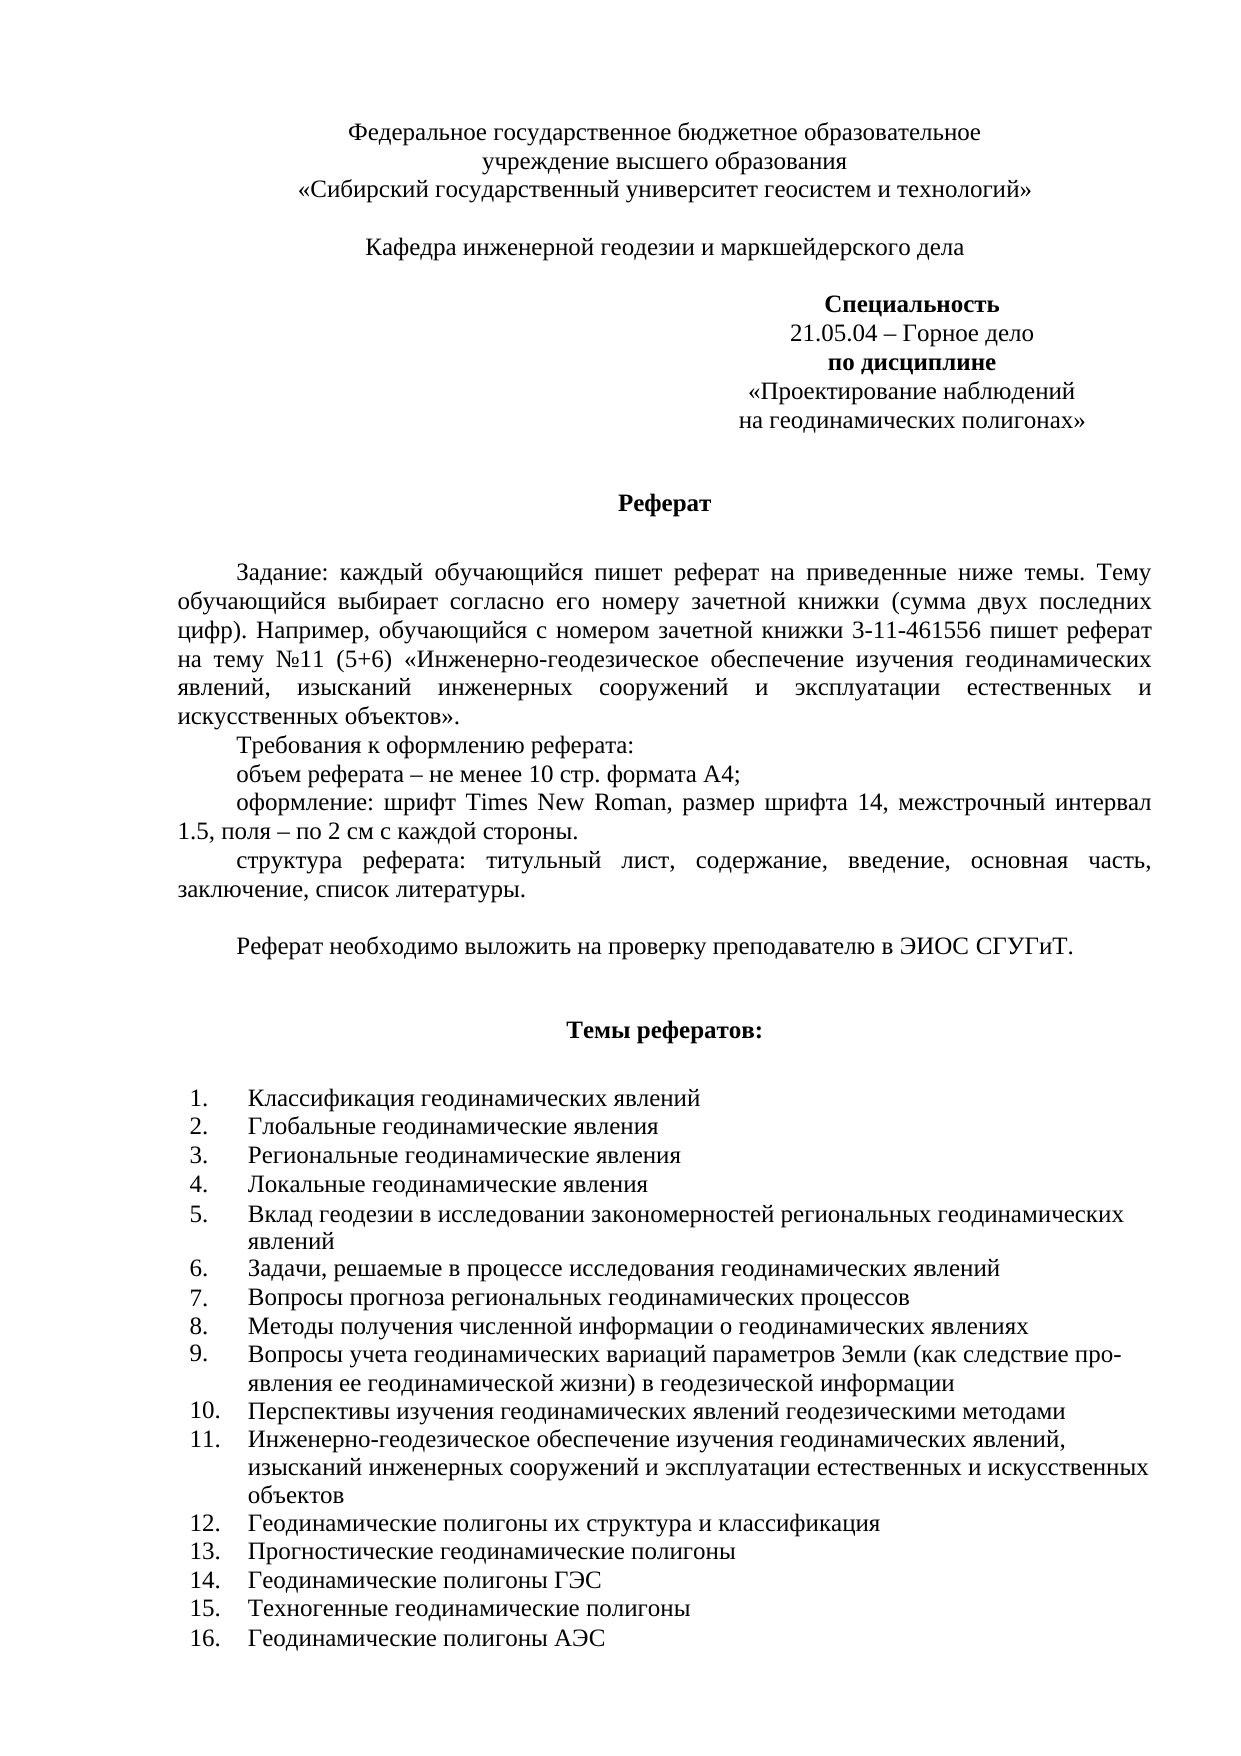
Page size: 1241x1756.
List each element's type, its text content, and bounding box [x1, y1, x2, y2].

table_cell Вопросы прогноза региональных геодинамических процессов [234, 1284, 1163, 1312]
table_cell Прогностические геодинамические полигоны [234, 1538, 1163, 1567]
text оформление: шрифт Times New Roman, размер шрифта 14, межстрочный интервал 1.5, поля – по 2 см с каждой стороны. [177, 787, 1152, 845]
subtitle по дисциплине [776, 348, 1048, 376]
table_cell Техногенные геодинамические полигоны [234, 1596, 1163, 1624]
table_cell 15. [169, 1596, 234, 1624]
text 21.05.04 – Горное дело [776, 319, 1048, 347]
table_cell 6. [169, 1255, 234, 1284]
text структура реферата: титульный лист, содержание, введение, основная часть, заключение, список литературы. [177, 845, 1152, 902]
text Реферат необходимо выложить на проверку преподавателю в ЭИОС СГУГиТ. [177, 931, 1153, 960]
table_cell Задачи, решаемые в процессе исследования геодинамических явлений [234, 1255, 1163, 1284]
table_cell 3. [169, 1142, 234, 1171]
table_cell 2. [169, 1114, 234, 1142]
table_cell Вклад геодезии в исследовании закономерностей региональных геодинамических явлений [234, 1200, 1163, 1255]
text объем реферата – не менее 10 стр. формата А4; [236, 759, 1173, 787]
table_cell Геодинамические полигоны ГЭС [234, 1567, 1163, 1596]
subtitle Реферат [281, 488, 1048, 516]
table_cell 16. [169, 1624, 234, 1652]
table_cell Геодинамические полигоны их структура и классификация [234, 1510, 1163, 1538]
text «Сибирский государственный университет геосистем и технологий» Кафедра инженерной геодезии и маркшейдерского дела [281, 174, 1049, 261]
table_cell 4. [169, 1171, 234, 1200]
subtitle Специальность [776, 290, 1048, 319]
text Задание: каждый обучающийся пишет реферат на приведенные ниже темы. Тему обучающийся выбирает согласно его номеру зачетной книжки (сумма двух последних цифр). Например, обучающийся с номером зачетной книжки 3-11-461556 пишет реферат на тему №11 (5+6) «Инженерно-геодезическое обеспечение изучения геодинамических явлений, изысканий инженерных сооружений и эксплуатации естественных и искусственных объектов». [177, 557, 1153, 730]
table_cell 10. [169, 1397, 234, 1425]
table_cell Локальные геодинамические явления [234, 1171, 1163, 1200]
table_cell 13. [169, 1538, 234, 1567]
table_cell Геодинамические полигоны АЭС [234, 1624, 1163, 1652]
table_cell 5. [169, 1200, 234, 1255]
table_cell 11. [169, 1425, 234, 1510]
text Требования к оформлению реферата: [236, 730, 1173, 759]
text Федеральное государственное бюджетное образовательное учреждение высшего образования [281, 117, 1048, 174]
table_header 1. [169, 1085, 234, 1113]
table_cell 14. [169, 1567, 234, 1596]
table_cell 12. [169, 1510, 234, 1538]
table_cell Инженерно-геодезическое обеспечение изучения геодинамических явлений, изысканий инженерных сооружений и эксплуатации естественных и искусственных объектов [234, 1425, 1163, 1510]
subtitle Темы рефератов: [281, 1015, 1048, 1043]
table_cell 9. [169, 1340, 234, 1397]
table_header Классификация геодинамических явлений [234, 1085, 1163, 1113]
table_cell Методы получения численной информации о геодинамических явлениях [234, 1312, 1163, 1340]
table_cell 7. [169, 1284, 234, 1312]
table_cell Региональные геодинамические явления [234, 1142, 1163, 1171]
table_cell Вопросы учета геодинамических вариаций параметров Земли (как следствие про- явления ее геодинамической жизни) в геодезической информации [234, 1340, 1163, 1397]
table_cell Глобальные геодинамические явления [234, 1114, 1163, 1142]
text «Проектирование наблюдений на геодинамических полигонах» [737, 376, 1086, 434]
table_cell Перспективы изучения геодинамических явлений геодезическими методами [234, 1397, 1163, 1425]
table_cell 8. [169, 1312, 234, 1340]
